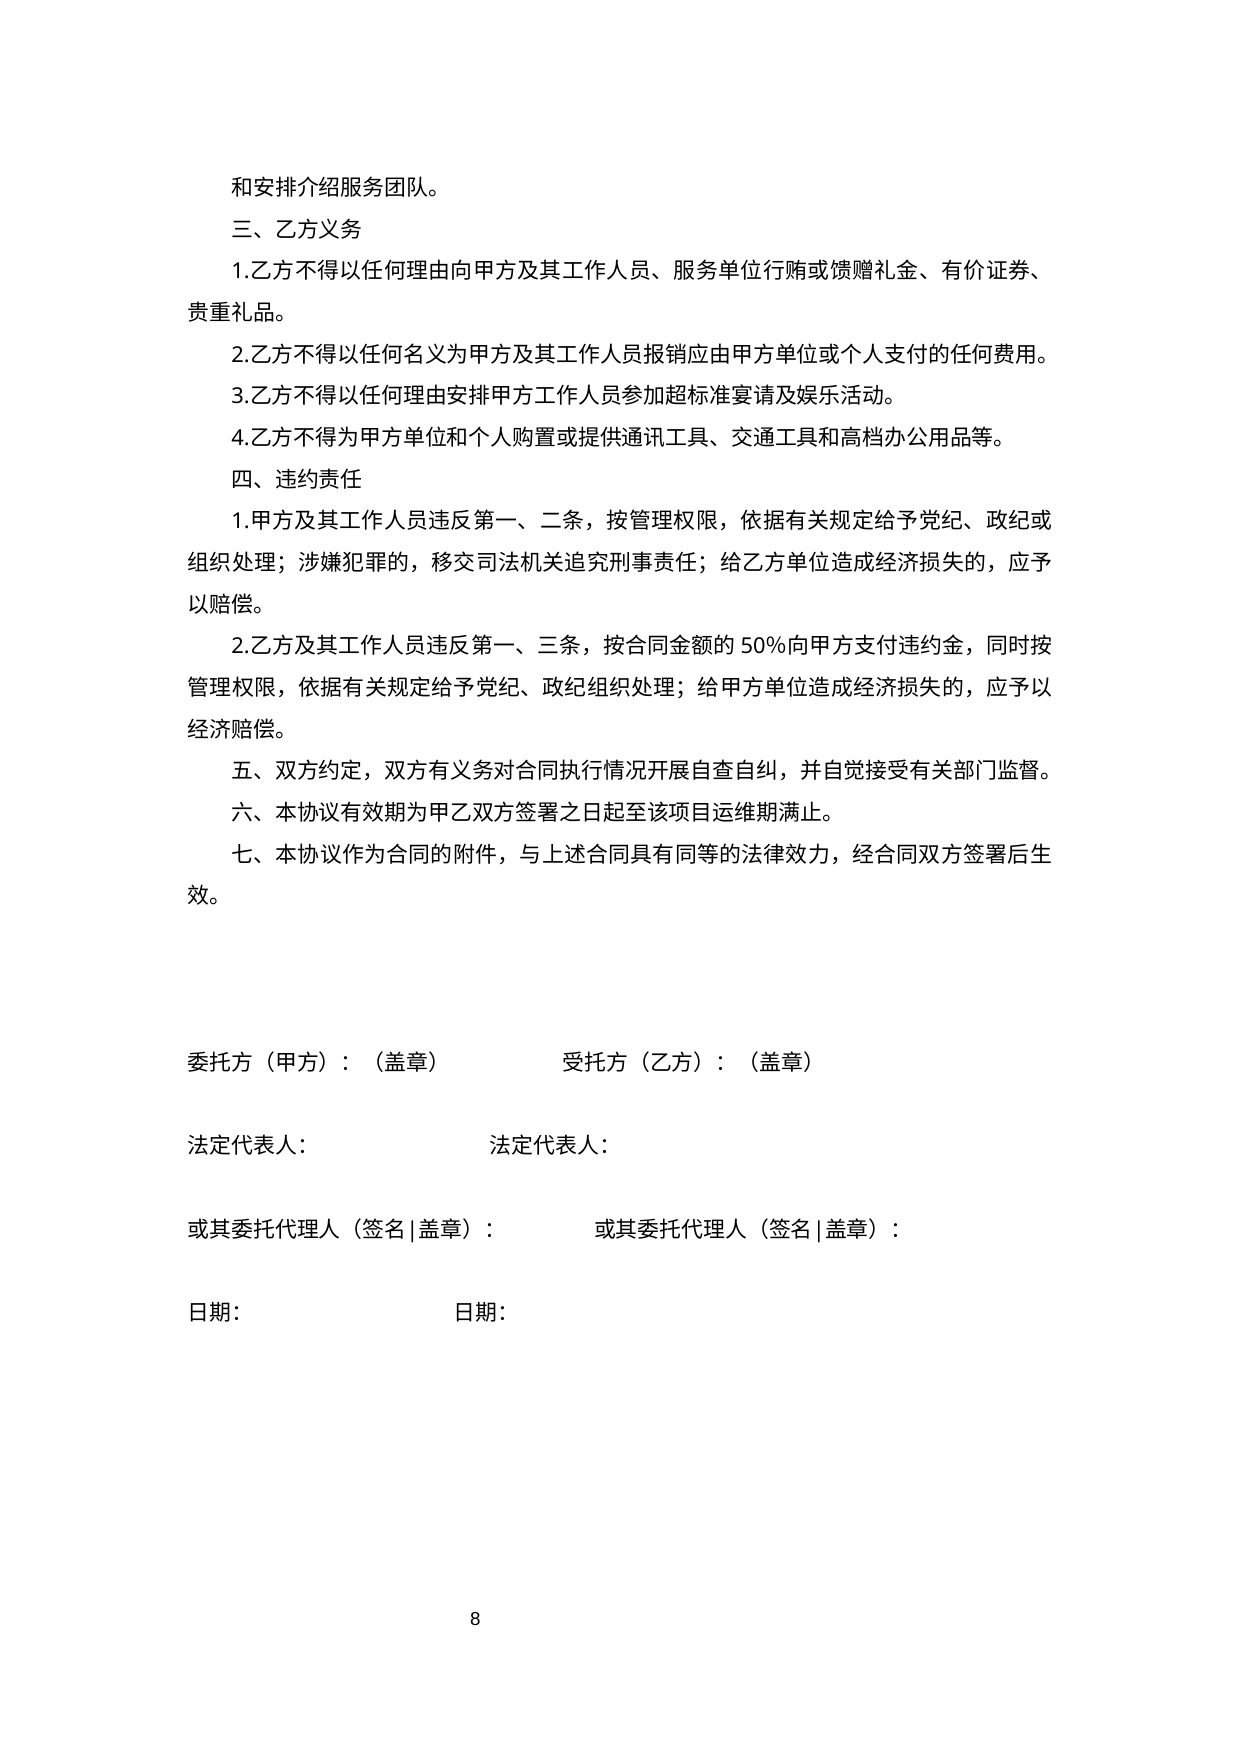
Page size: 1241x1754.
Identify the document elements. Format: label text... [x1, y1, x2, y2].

text 委托方（甲方）：（盖章） 受托方（乙方）：（盖章） [187, 1037, 1053, 1079]
text 1.甲方及其工作人员违反第一、二条，按管理权限，依据有关规定给予党纪、政纪或组织处理；涉嫌犯罪的，移交司法机关追究刑事责任；给乙方单位造成经济损失的，应予以赔偿。 [187, 495, 1053, 620]
text 和安排介绍服务团队。 [187, 162, 1053, 204]
text 法定代表人： 法定代表人： [187, 1120, 1053, 1162]
text 1.乙方不得以任何理由向甲方及其工作人员、服务单位行贿或馈赠礼金、有价证券、贵重礼品。 [187, 245, 1053, 329]
text 日期： 日期： [187, 1287, 1053, 1329]
text 四、违约责任 [187, 454, 1053, 495]
text 五、双方约定，双方有义务对合同执行情况开展自查自纠，并自觉接受有关部门监督。 [187, 745, 1053, 787]
text 或其委托代理人（签名|盖章）： 或其委托代理人（签名|盖章）： [187, 1204, 1053, 1245]
text 2.乙方及其工作人员违反第一、三条，按合同金额的50％向甲方支付违约金，同时按管理权限，依据有关规定给予党纪、政纪组织处理；给甲方单位造成经济损失的，应予以经济赔偿。 [187, 620, 1053, 745]
text 3.乙方不得以任何理由安排甲方工作人员参加超标准宴请及娱乐活动。 [187, 370, 1053, 412]
text 六、本协议有效期为甲乙双方签署之日起至该项目运维期满止。 [187, 787, 1053, 829]
text 4.乙方不得为甲方单位和个人购置或提供通讯工具、交通工具和高档办公用品等。 [187, 412, 1053, 454]
text 三、乙方义务 [187, 204, 1053, 245]
text 2.乙方不得以任何名义为甲方及其工作人员报销应由甲方单位或个人支付的任何费用。 [187, 329, 1053, 370]
text 七、本协议作为合同的附件，与上述合同具有同等的法律效力，经合同双方签署后生效。 [187, 829, 1053, 912]
